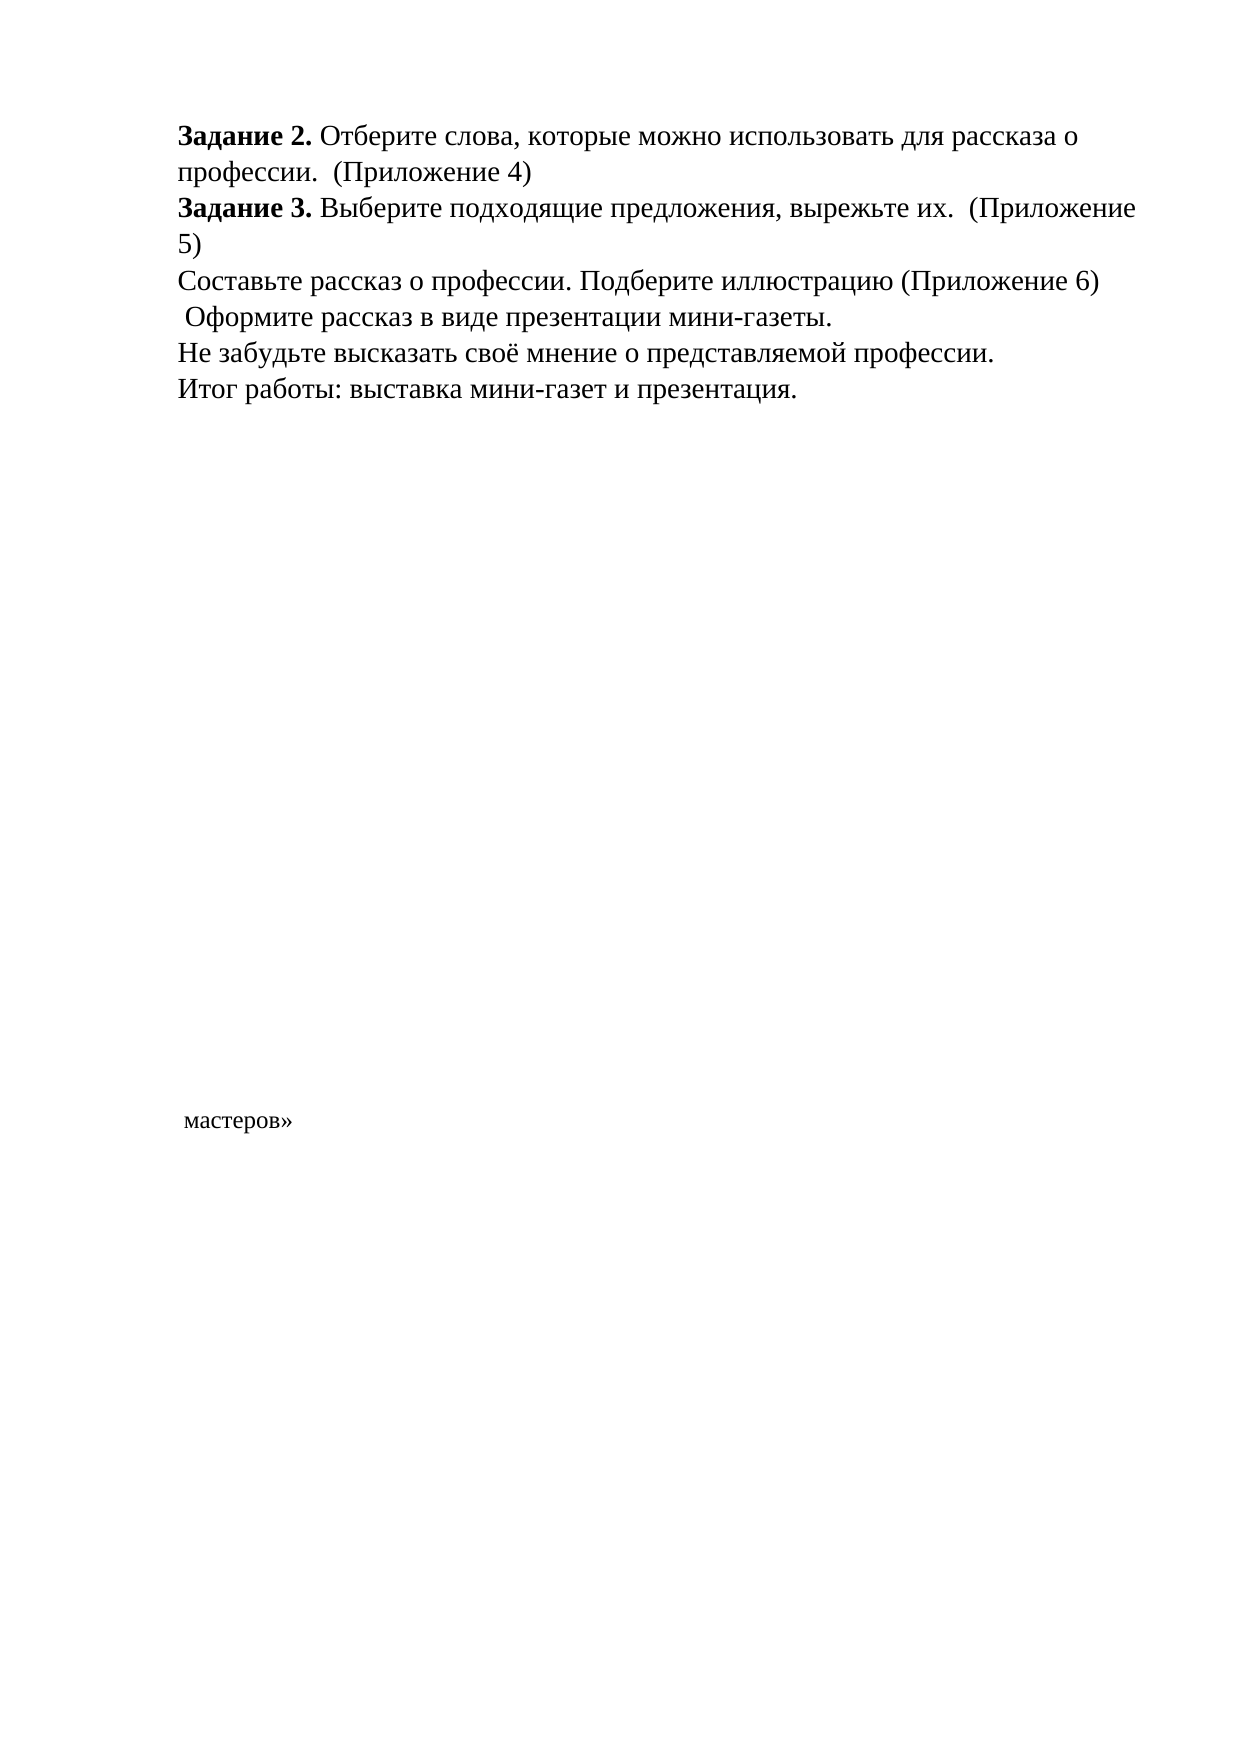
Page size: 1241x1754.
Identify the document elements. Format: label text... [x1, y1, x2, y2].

text Задание 2. Отберите слова, которые можно использовать для рассказа о профессии. (Приложение 4) [177, 118, 1152, 188]
list мастеров» [177, 1105, 1152, 1133]
text Итог работы: выставка мини-газет и презентация. [177, 371, 1152, 405]
text Не забудьте высказать своё мнение о представляемой профессии. [177, 335, 1152, 368]
text Оформите рассказ в виде презентации мини-газеты. [177, 299, 1152, 332]
text Составьте рассказ о профессии. Подберите иллюстрацию (Приложение 6) [177, 263, 1152, 296]
text Задание 3. Выберите подходящие предложения, вырежьте их. (Приложение 5) [177, 190, 1152, 260]
